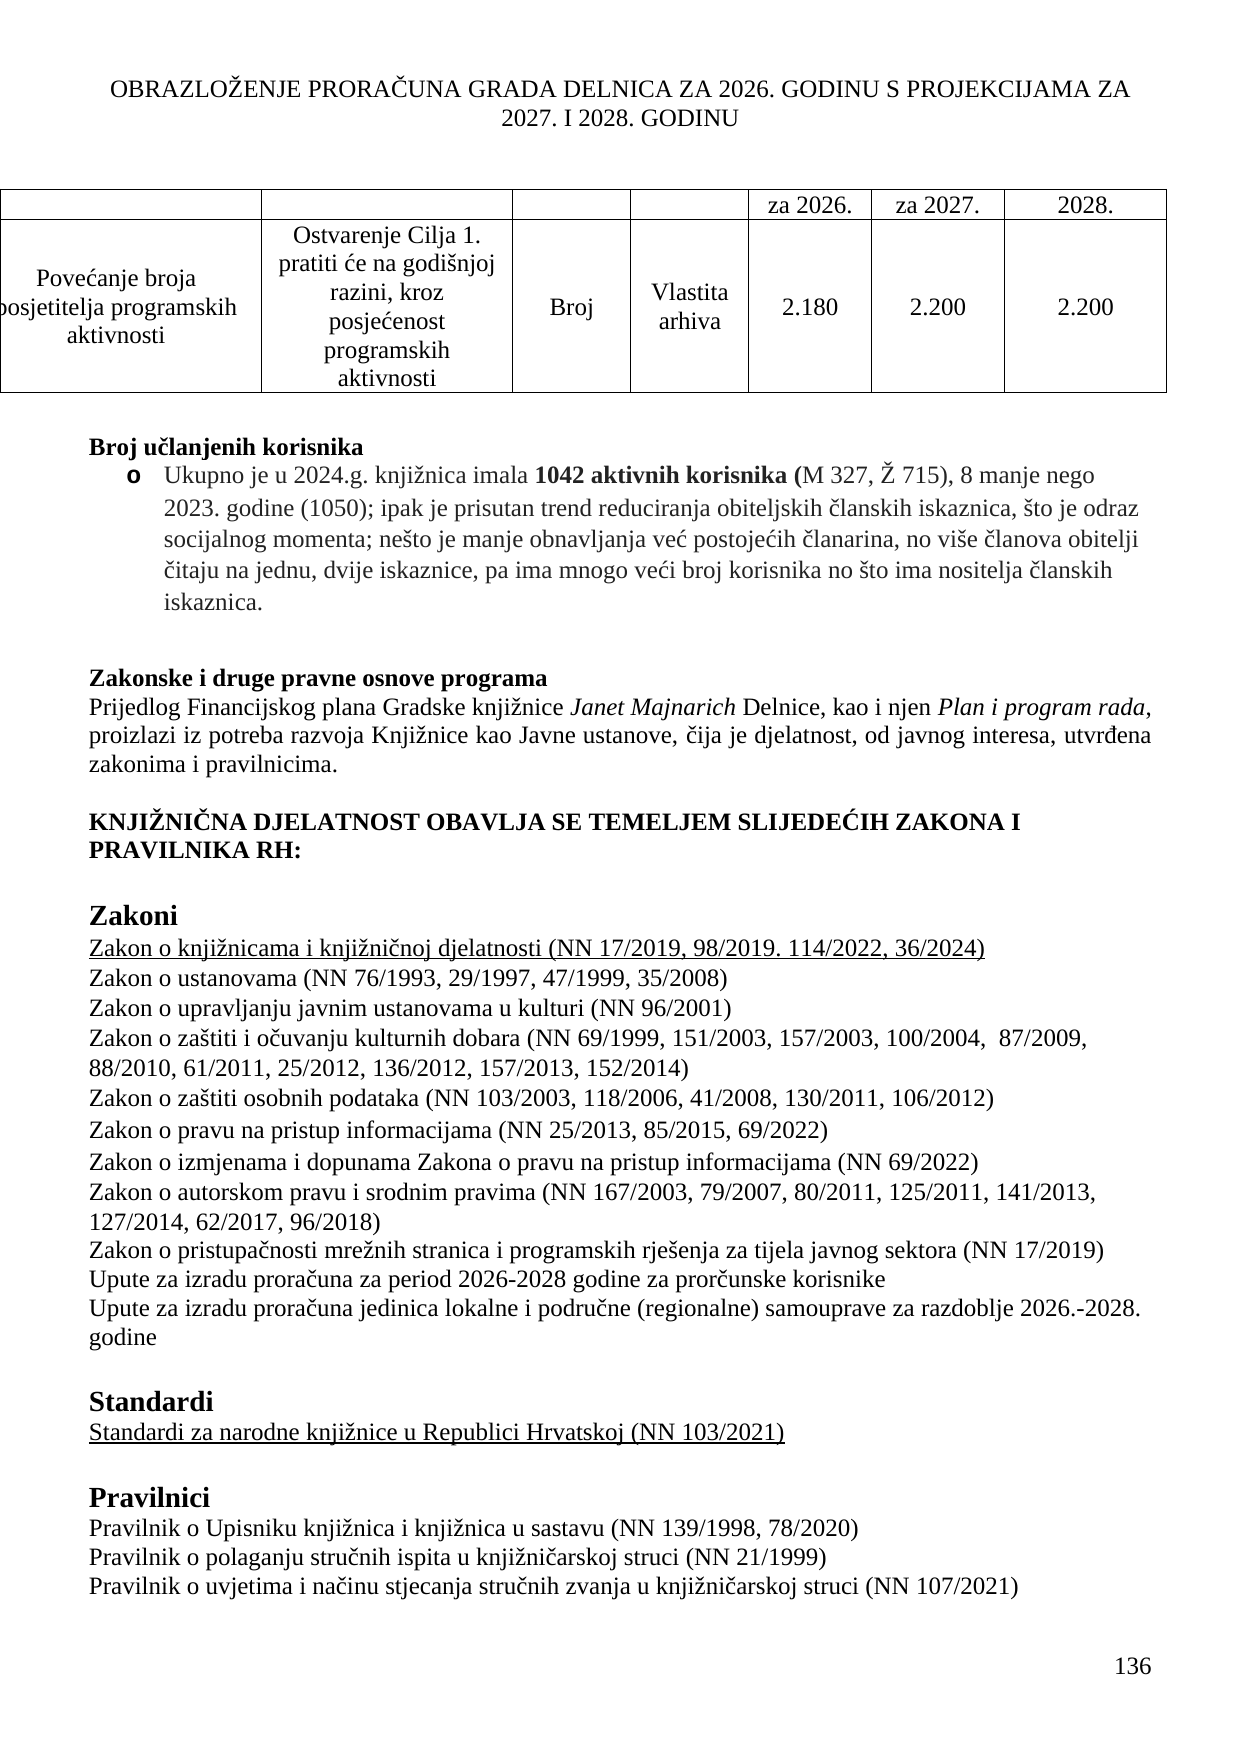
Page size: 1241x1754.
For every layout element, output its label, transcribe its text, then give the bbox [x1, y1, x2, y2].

text KNJIŽNIČNA DJELATNOST OBAVLJA SE TEMELJEM SLIJEDEĆIH ZAKONA I PRAVILNIKA RH: [89, 807, 1152, 864]
text Prijedlog Financijskog plana Gradske knjižnice Janet Majnarich Delnice, kao i njen Plan i program rada, proizlazi iz potreba razvoja Knjižnice kao Javne ustanove, čija je djelatnost, od javnog interesa, utvrđena zakonima i pravilnicima. [89, 692, 1152, 778]
text Zakon o pristupačnosti mrežnih stranica i programskih rješenja za tijela javnog sektora (NN 17/2019) [89, 1235, 1152, 1264]
text Zakon o izmjenama i dopunama Zakona o pravu na pristup informacijama (NN 69/2022) Zakon o autorskom pravu i srodnim pravima (NN 167/2003, 79/2007, 80/2011, 125/2011, 141/2013, 127/2014, 62/2017, 96/2018) [89, 1145, 1152, 1235]
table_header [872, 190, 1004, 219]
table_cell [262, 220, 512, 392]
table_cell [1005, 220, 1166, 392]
text Broj učlanjenih korisnika [89, 432, 1152, 460]
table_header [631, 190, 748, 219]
list Ukupno je u 2024.g. knjižnica imala 1042 aktivnih korisnika (M 327, Ž 715), 8 manje nego 2023. godine (1050); ipak je prisutan trend reduciranja obiteljskih članskih iskaznica, što je odraz socijalnog momenta; nešto je manje obnavljanja već postojećih članarina, no više članova obitelji čitaju na jednu, dvije iskaznice, pa ima mnogo veći broj korisnika no što ima nositelja članskih iskaznica. [126, 460, 1152, 615]
text Upute za izradu proračuna jedinica lokalne i područne (regionalne) samouprave za razdoblje 2026.-2028. godine [89, 1293, 1152, 1350]
text Standardi Standardi za narodne knjižnice u Republici Hrvatskoj (NN 103/2021) [89, 1384, 1152, 1446]
text Pravilnici Pravilnik o Upisniku knjižnica i knjižnica u sastavu (NN 139/1998, 78/2020) Pravilnik o polaganju stručnih ispita u knjižničarskoj struci (NN 21/1999) [89, 1480, 1152, 1571]
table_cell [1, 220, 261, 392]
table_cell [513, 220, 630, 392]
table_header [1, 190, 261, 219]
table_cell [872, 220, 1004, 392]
text Pravilnik o uvjetima i načinu stjecanja stručnih zvanja u knjižničarskoj struci (NN 107/2021) [89, 1571, 1152, 1599]
text Zakoni Zakon o knjižnicama i knjižničnoj djelatnosti (NN 17/2019, 98/2019. 114/2022, 36/2024) Zakon o ustanovama (NN 76/1993, 29/1997, 47/1999, 35/2008) Zakon o upravljanju javnim ustanovama u kulturi (NN 96/2001) Zakon o zaštiti i očuvanju kulturnih dobara (NN 69/1999, 151/2003, 157/2003, 100/2004, 87/2009, 88/2010, 61/2011, 25/2012, 136/2012, 157/2013, 152/2014) Zakon o zaštiti osobnih podataka (NN 103/2003, 118/2006, 41/2008, 130/2011, 106/2012) Zakon o pravu na pristup informacijama (NN 25/2013, 85/2015, 69/2022) [89, 898, 1152, 1145]
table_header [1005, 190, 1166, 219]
text Upute za izradu proračuna za period 2026-2028 godine za prorčunske korisnike [89, 1264, 1152, 1293]
text Zakonske i druge pravne osnove programa [89, 663, 1152, 692]
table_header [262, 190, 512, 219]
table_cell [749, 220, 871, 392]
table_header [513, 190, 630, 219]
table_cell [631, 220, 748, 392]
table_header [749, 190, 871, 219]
